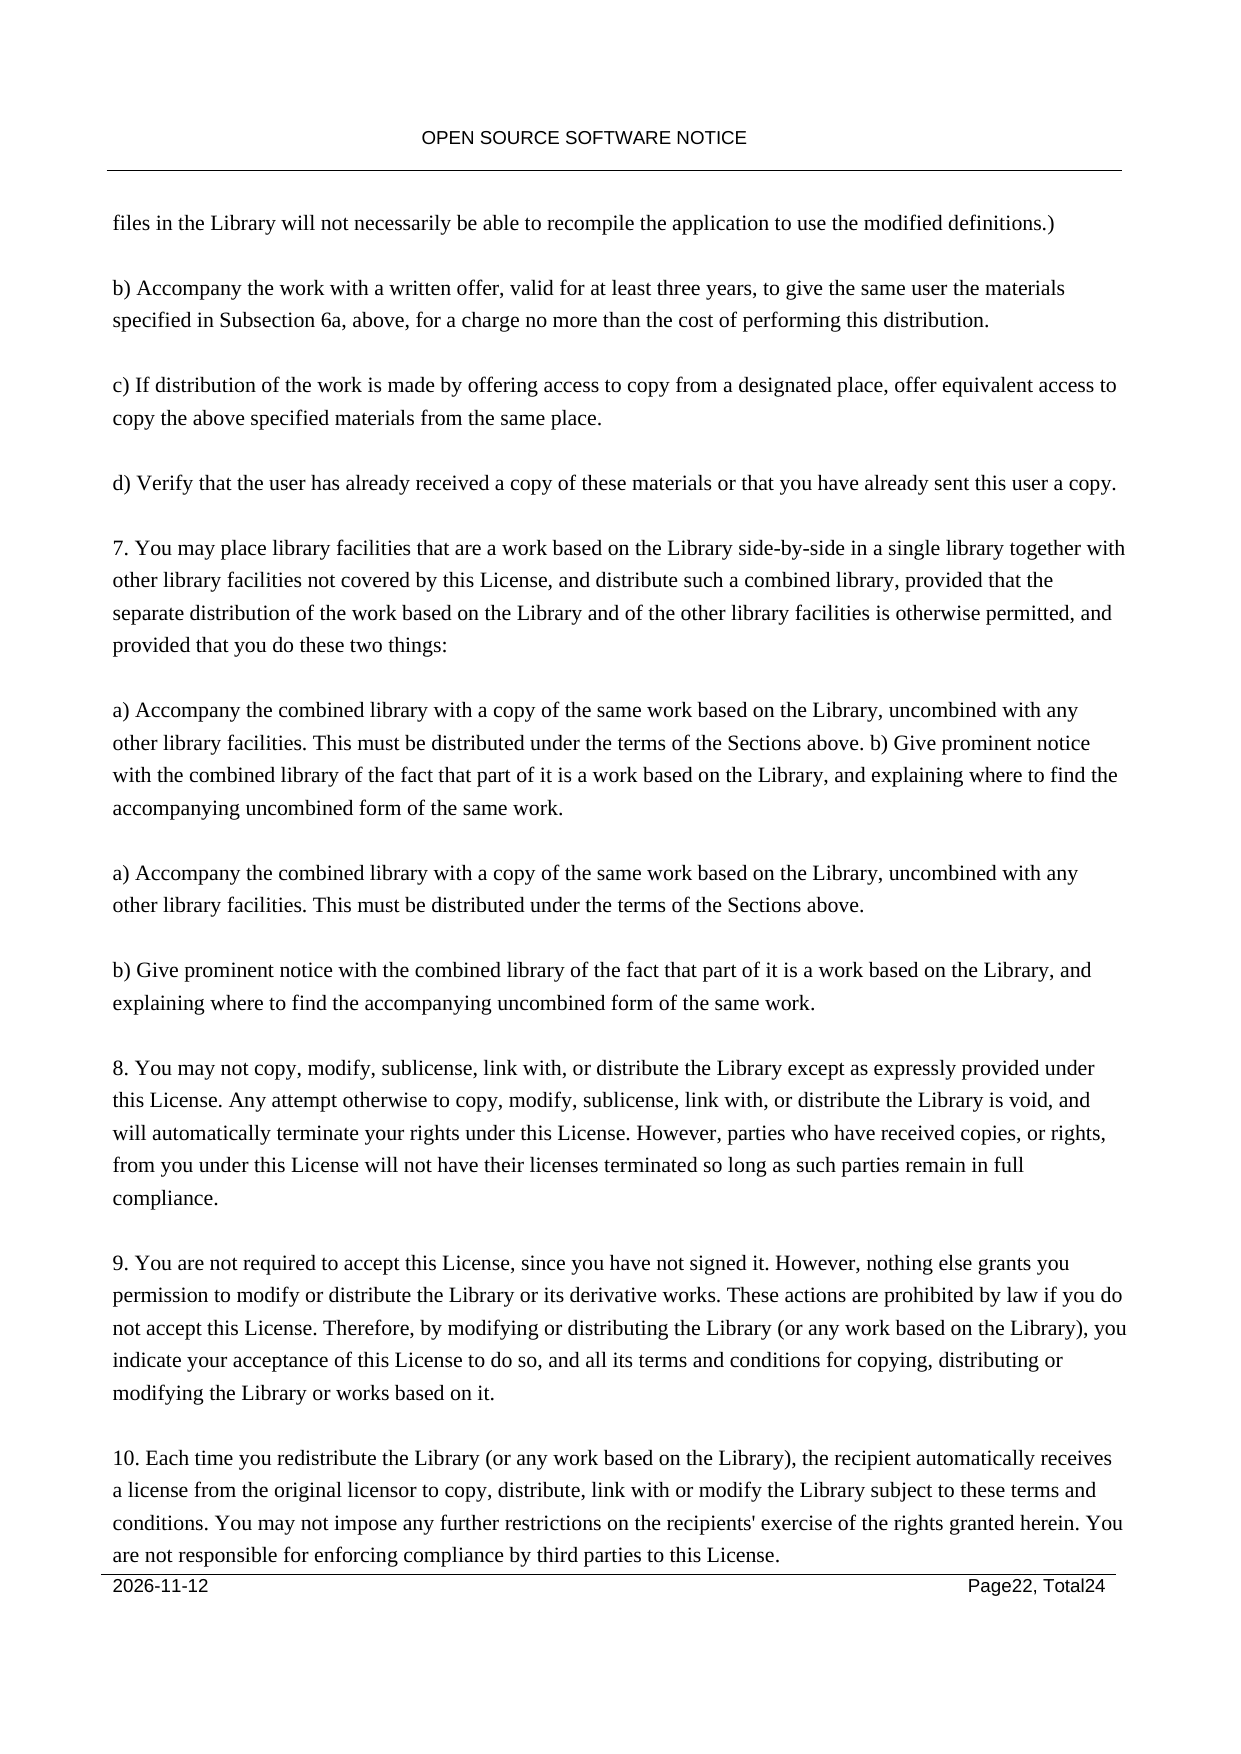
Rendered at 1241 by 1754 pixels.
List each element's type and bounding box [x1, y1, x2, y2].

text [112, 206, 1128, 1571]
